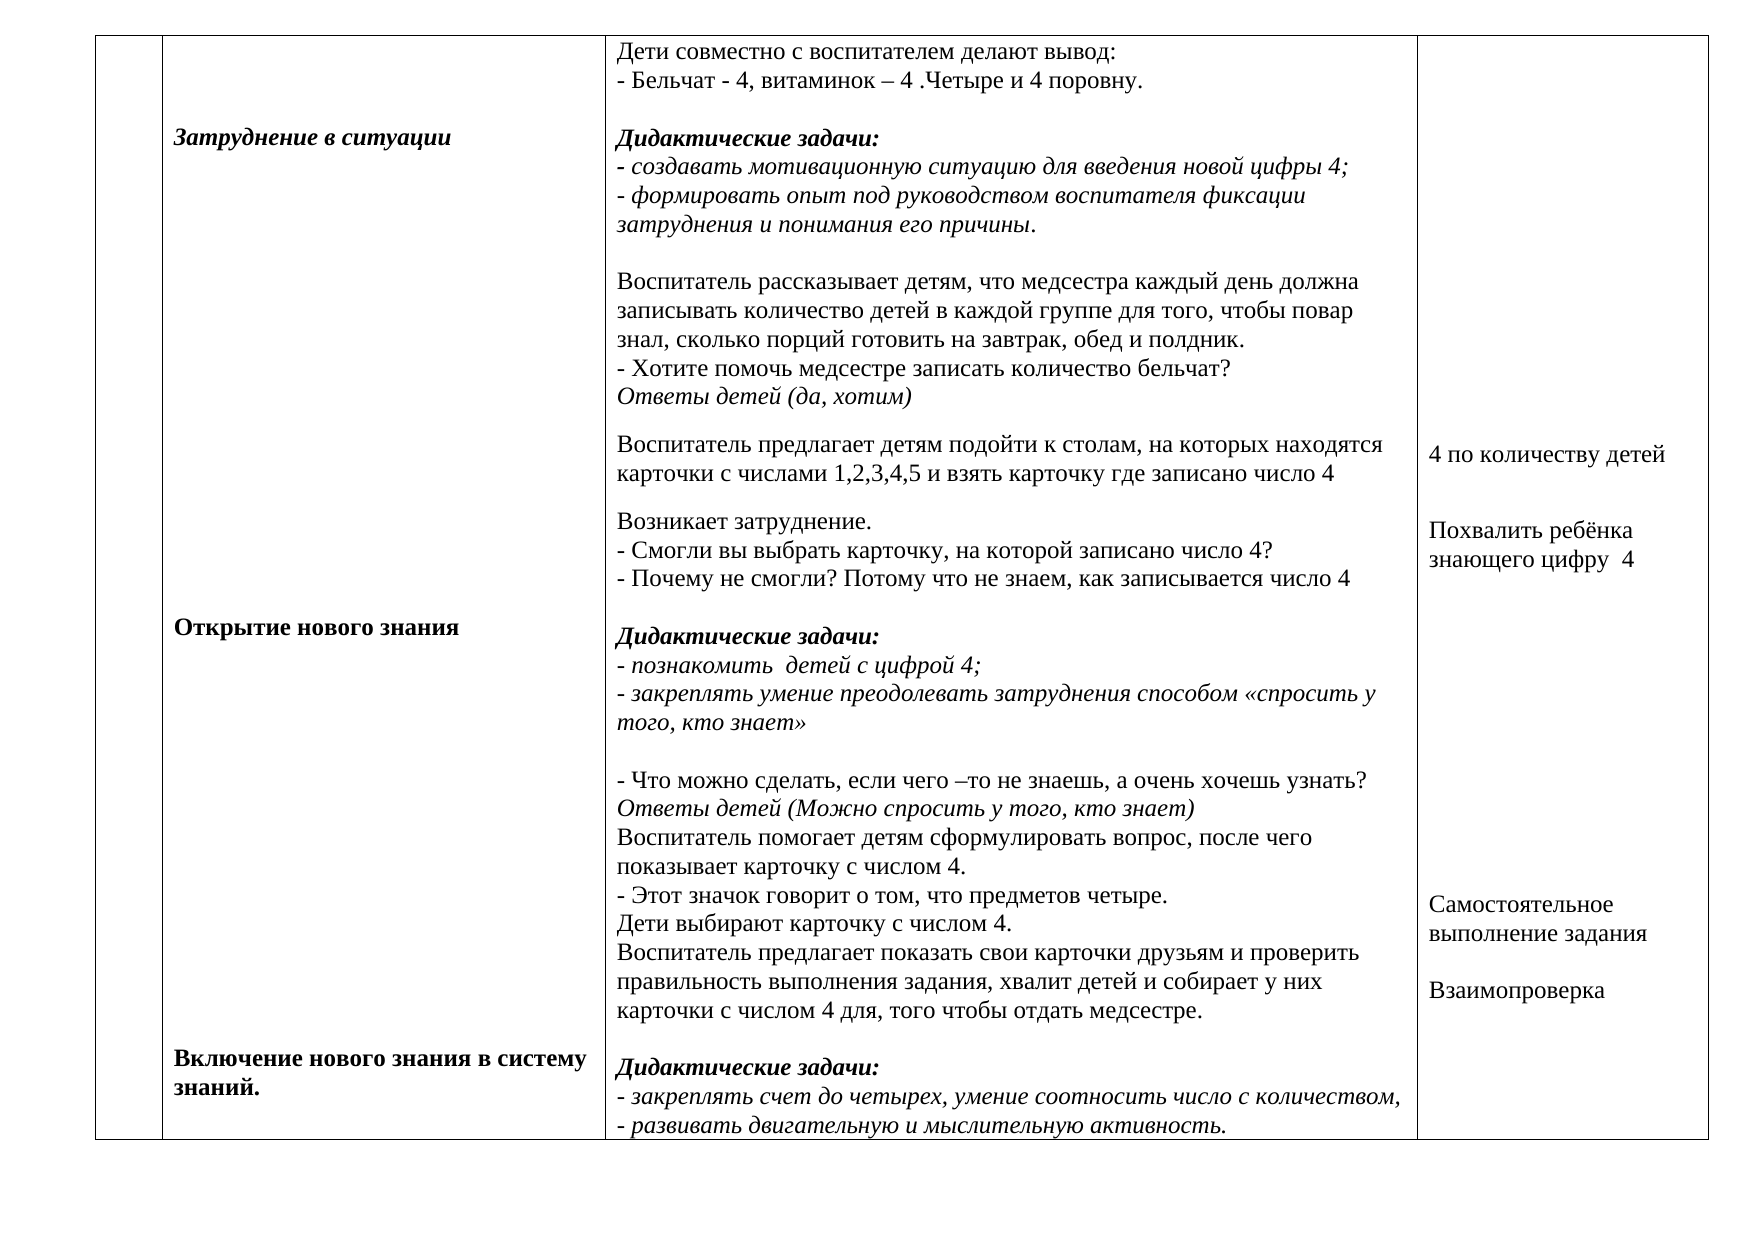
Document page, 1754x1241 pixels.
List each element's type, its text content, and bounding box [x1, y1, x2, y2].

table_header 4 по количеству детей Похвалить ребёнка знающего цифру 4 Самостоятельное выполнение задания Взаимопроверка [1418, 36, 1708, 1138]
table_header Затруднение в ситуации Открытие нового знания Включение нового знания в систему знаний. [163, 36, 605, 1138]
table_header Дети совместно с воспитателем делают вывод: - Бельчат - 4, витаминок – 4 .Четыре и 4 поровну. Дидактические задачи: - создавать мотивационную ситуацию для введения новой цифры 4; - формировать опыт под руководством воспитателя фиксации затруднения и понимания его причины. Воспитатель рассказывает детям, что медсестра каждый день должна записывать количество детей в каждой группе для того, чтобы повар знал, сколько порций готовить на завтрак, обед и полдник. - Хотите помочь медсестре записать количество бельчат? Ответы детей (да, хотим) Воспитатель предлагает детям подойти к столам, на которых находятся карточки с числами 1,2,3,4,5 и взять карточку где записано число 4 Возникает затруднение. - Смогли вы выбрать карточку, на которой записано число 4? - Почему не смогли? Потому что не знаем, как записывается число 4 Дидактические задачи: - познакомить детей с цифрой 4; - закреплять умение преодолевать затруднения способом «спросить у того, кто знает» - Что можно сделать, если чего –то не знаешь, а очень хочешь узнать? Ответы детей (Можно спросить у того, кто знает) Воспитатель помогает детям сформулировать вопрос, после чего показывает карточку с числом 4. - Этот значок говорит о том, что предметов четыре. Дети выбирают карточку с числом 4. Воспитатель предлагает показать свои карточки друзьям и проверить правильность выполнения задания, хвалит детей и собирает у них карточки с числом 4 для, того чтобы отдать медсестре. Дидактические задачи: - закреплять счет до четырех, умение соотносить число с количеством, - развивать двигательную и мыслительную активность. [606, 36, 1417, 1138]
table_header [96, 36, 162, 1138]
